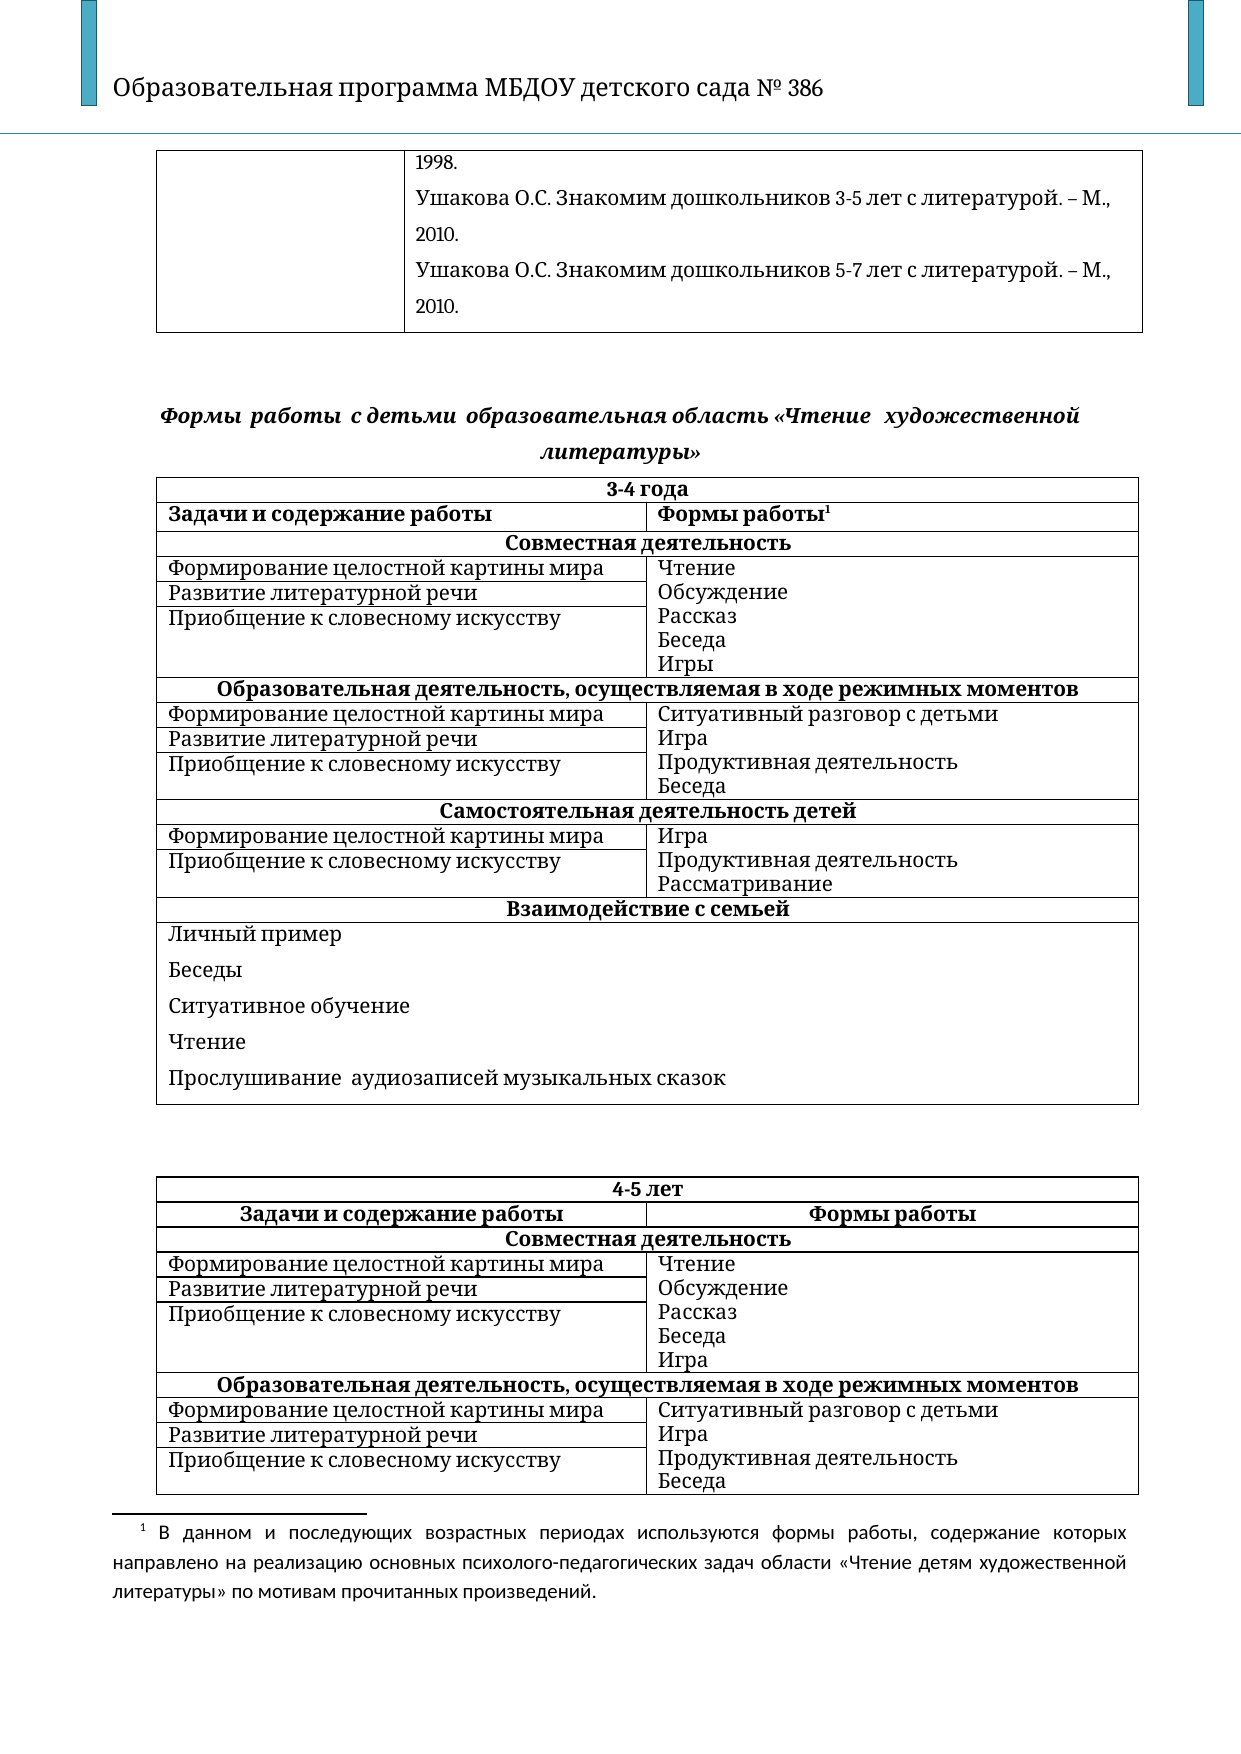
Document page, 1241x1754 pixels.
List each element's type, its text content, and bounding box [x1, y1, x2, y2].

table_cell Совместная деятельность [157, 1228, 1138, 1251]
table_cell Формирование целостной картины мира [157, 703, 646, 727]
table_cell Самостоятельная деятельность детей [157, 800, 1138, 824]
text Формы работы с детьми образовательная область «Чтение художественной литературы» [112, 405, 1128, 465]
table_cell Совместная деятельность [157, 532, 1138, 556]
table_cell Приобщение к словесному искусству [157, 607, 646, 677]
table_cell Взаимодействие с семьей [157, 898, 1138, 922]
table_cell Личный пример Беседы Ситуативное обучение Чтение Прослушивание аудиозаписей музыкальных сказок [157, 923, 1138, 1103]
table_header 4-5 лет [157, 1178, 1138, 1201]
table_cell Приобщение к словесному искусству [157, 850, 646, 897]
table_cell Формирование целостной картины мира [157, 825, 646, 849]
table_cell Развитие литературной речи [157, 1278, 646, 1301]
table_cell Формы работы [647, 1203, 1138, 1226]
table_cell Ситуативный разговор с детьми Игра Продуктивная деятельность Беседа [647, 703, 1138, 799]
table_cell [405, 151, 1142, 332]
table_cell Задачи и содержание работы [157, 1203, 646, 1226]
table_cell Приобщение к словесному искусству [157, 1303, 646, 1372]
table_cell Приобщение к словесному искусству [157, 1448, 646, 1494]
table_cell Игра Продуктивная деятельность Рассматривание [647, 825, 1138, 897]
table_header 3-4 года [157, 478, 1138, 502]
table_cell Чтение Обсуждение Рассказ Беседа Игра [647, 1253, 1138, 1372]
table_cell Образовательная деятельность, осуществляемая в ходе режимных моментов [157, 1373, 1138, 1397]
table_cell Задачи и содержание работы [157, 503, 646, 531]
table_cell Образовательная деятельность, осуществляемая в ходе режимных моментов [157, 678, 1138, 702]
table_cell Формы работы [647, 503, 1138, 531]
table_cell Чтение Обсуждение Рассказ Беседа Игры [647, 557, 1138, 677]
table_cell Ситуативный разговор с детьми Игра Продуктивная деятельность Беседа [647, 1398, 1138, 1494]
table_cell Формирование целостной картины мира [157, 557, 646, 581]
table_cell Развитие литературной речи [157, 582, 646, 606]
table_cell Приобщение к словесному искусству [157, 753, 646, 799]
table_cell Формирование целостной картины мира [157, 1398, 646, 1422]
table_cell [157, 151, 404, 332]
table_cell Формирование целостной картины мира [157, 1253, 646, 1276]
table_cell Развитие литературной речи [157, 728, 646, 752]
table_cell Развитие литературной речи [157, 1423, 646, 1447]
